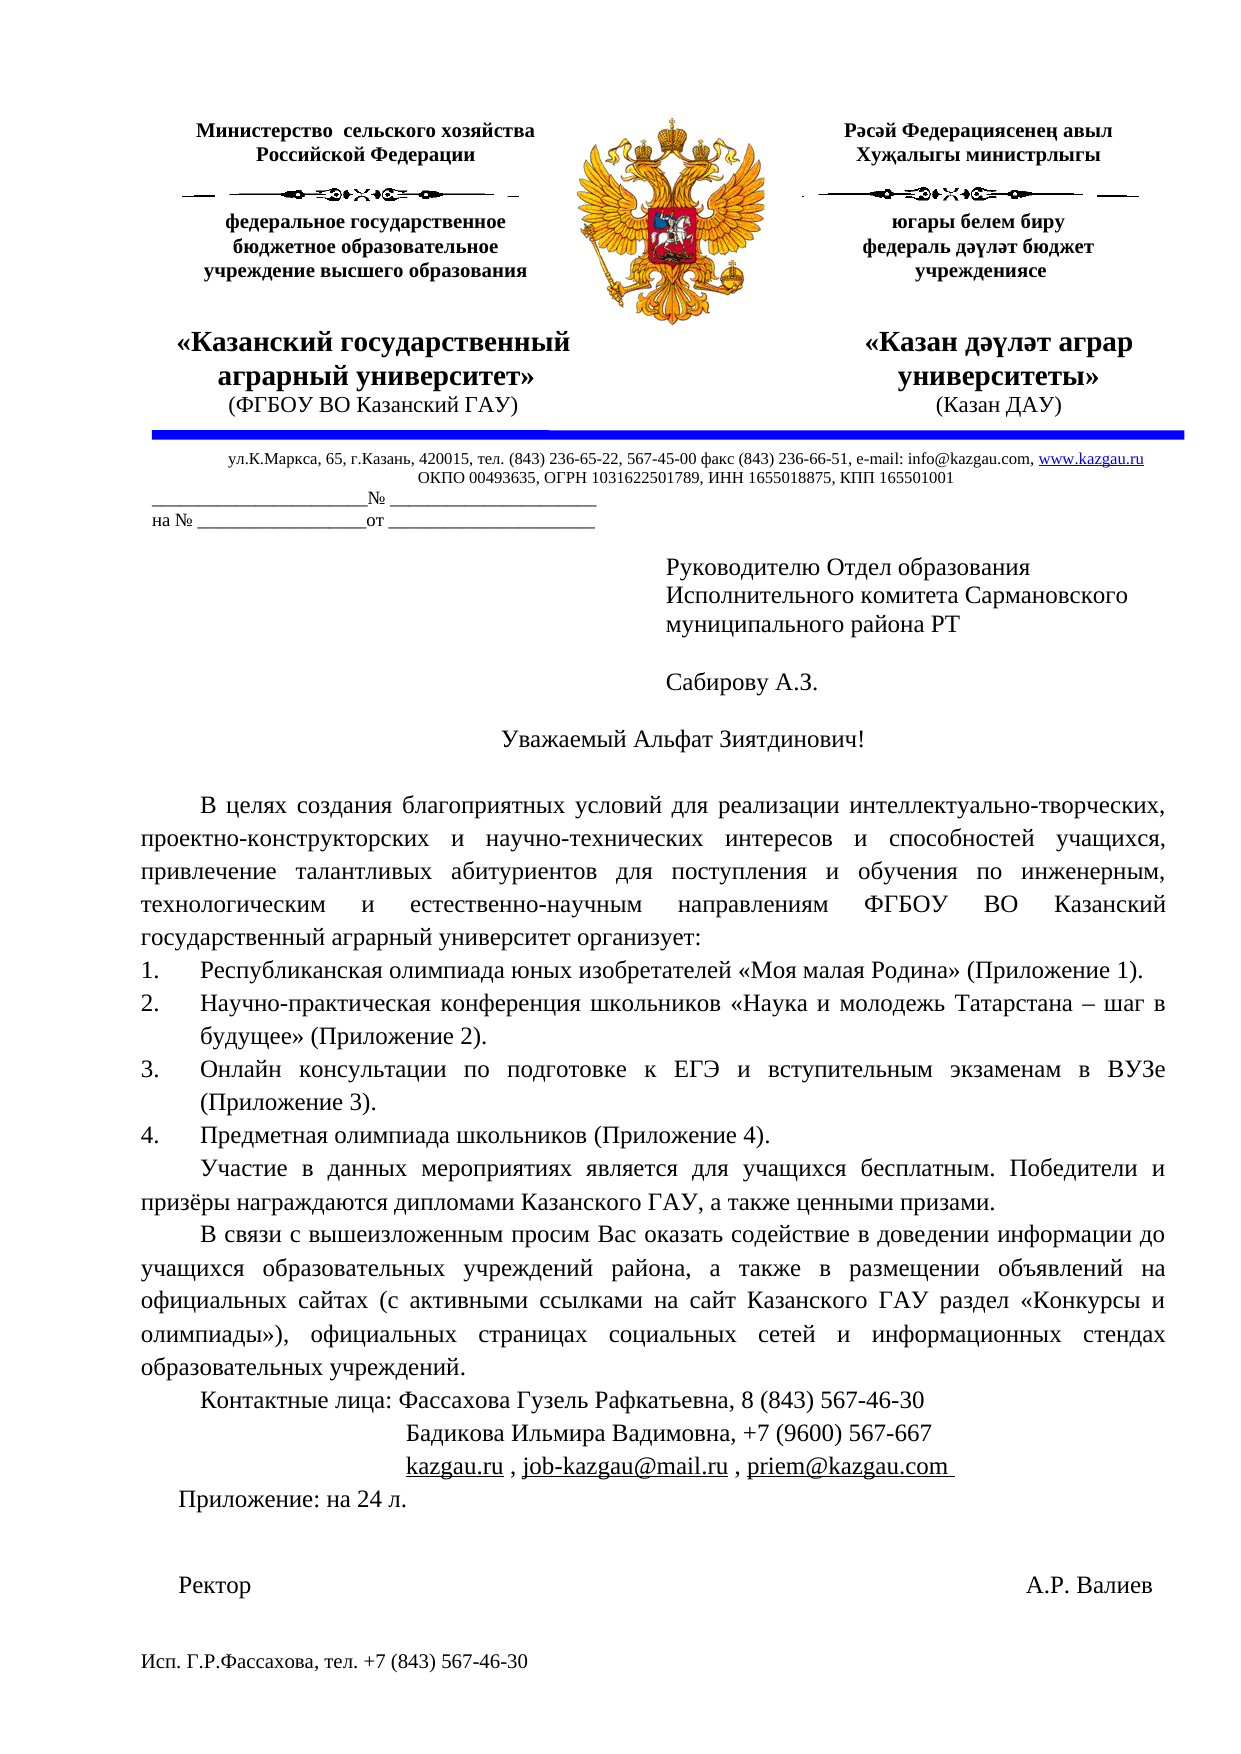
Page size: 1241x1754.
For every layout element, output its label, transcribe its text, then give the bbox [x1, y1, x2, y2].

picture [577, 118, 765, 325]
picture [164, 182, 536, 210]
table_header Руководителю Отдел образования Исполнительного комитета Сармановского муниципального района РТ Сабирову А.З. Уважаемый Альфат Зиятдинович! В целях создания благоприятных условий для реализации интеллектуально-творческих, проектно-конструкторских и научно-технических интересов и способностей учащихся, привлечение талантливых абитуриентов для поступления и обучения по инженерным, технологическим и естественно-научным направлениям ФГБОУ ВО Казанский государственный аграрный университет организует: Республиканская олимпиада юных изобретателей «Моя малая Родина» (Приложение 1). Научно-практическая конференция школьников «Наука и молодежь Татарстана – шаг в будущее» (Приложение 2). Онлайн консультации по подготовке к ЕГЭ и вступительным экзаменам в ВУЗе (Приложение 3). Предметная олимпиада школьников (Приложение 4). Участие в данных мероприятиях является для учащихся бесплатным. Победители и призёры награждаются дипломами Казанского ГАУ, а также ценными призами. В связи с вышеизложенным просим Вас оказать содействие в доведении информации до учащихся образовательных учреждений района, а также в размещении объявлений на официальных сайтах (с активными ссылками на сайт Казанского ГАУ раздел «Конкурсы и олимпиады»), официальных страницах социальных сетей и информационных стендах образовательных учреждений. Контактные лица: Фассахова Гузель Рафкатьевна, 8 (843) 567-46-30 Бадикова Ильмира Вадимовна, +7 (9600) 567-667 kazgau.ru , job-kazgau@mail.ru , priem@kazgau.com Приложение: на 24 л. Ректор А.Р. Валиев Исп. Г.Р.Фассахова, тел. +7 (843) 567-46-30 [129, 118, 1178, 1673]
picture [784, 182, 1156, 210]
